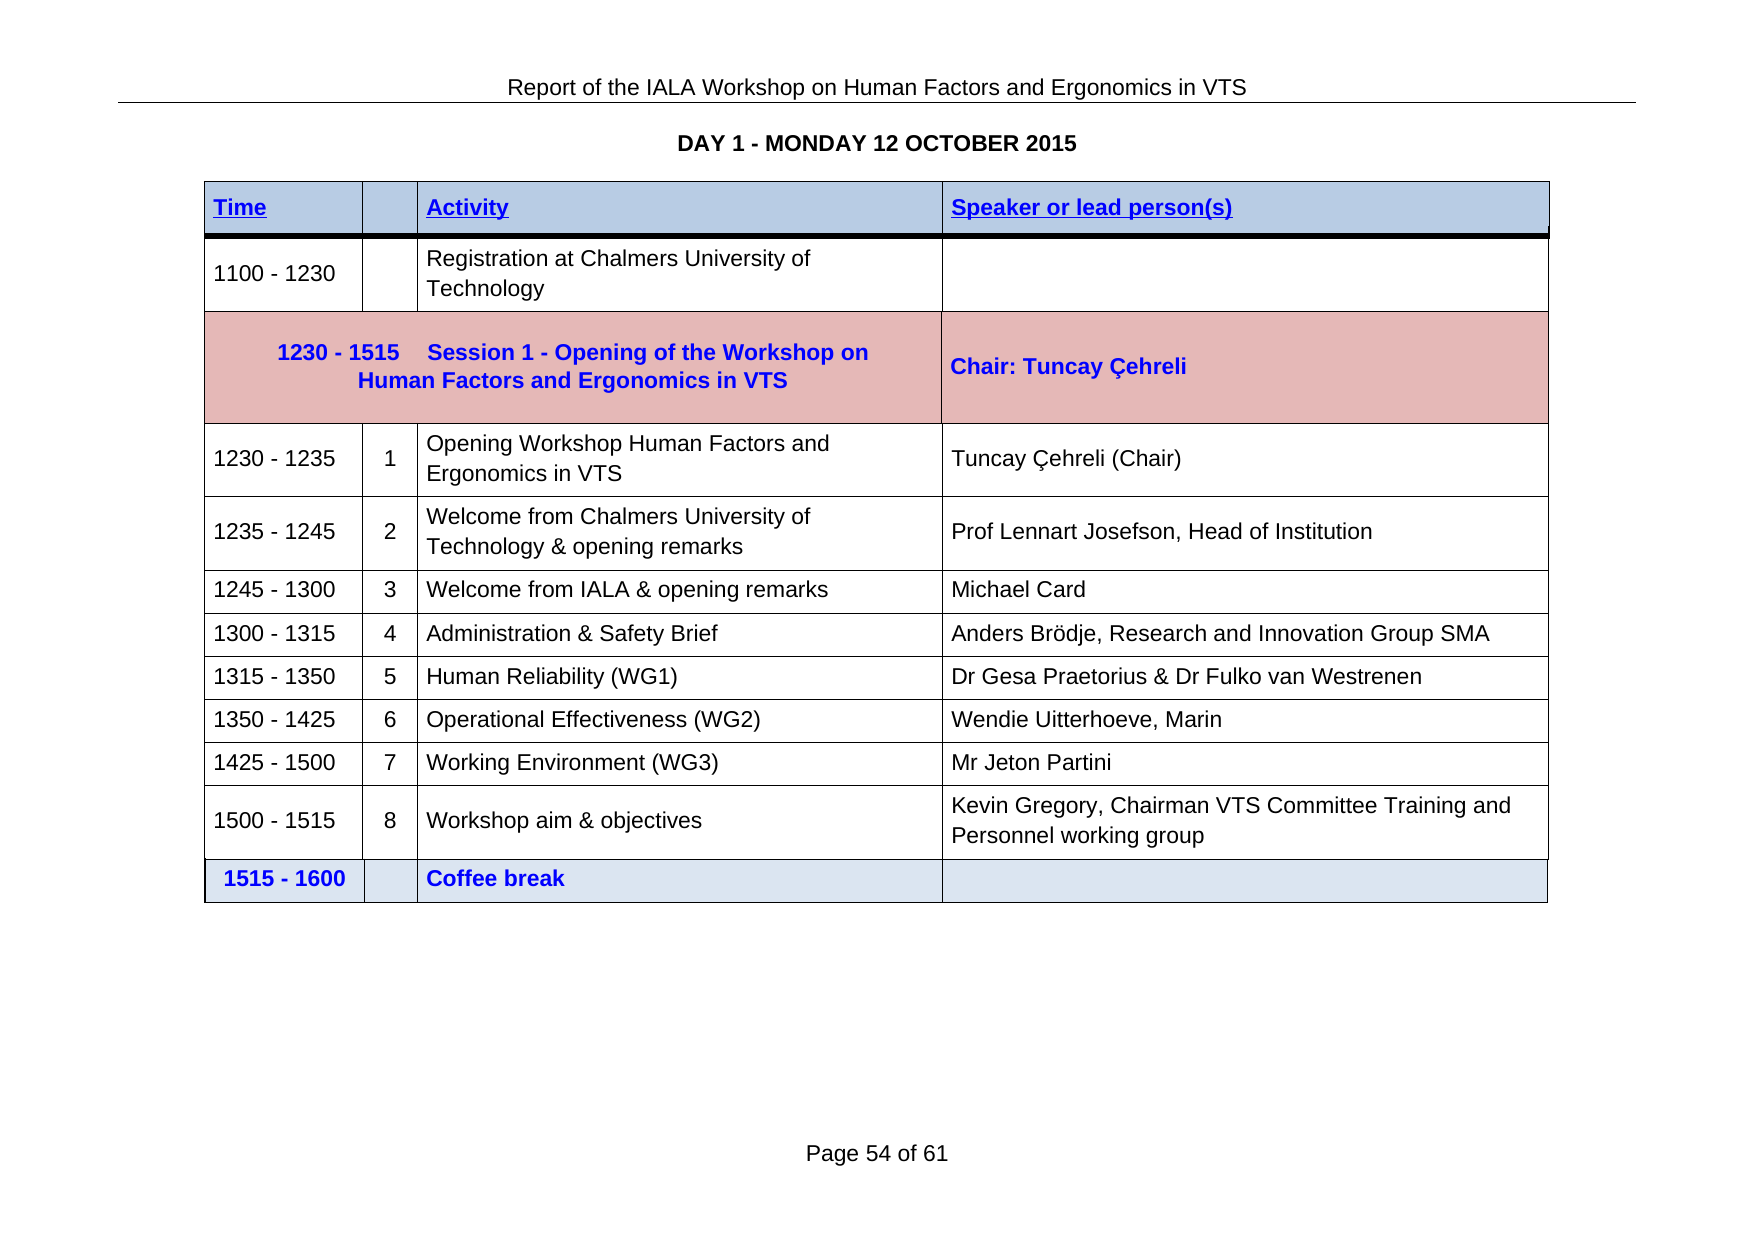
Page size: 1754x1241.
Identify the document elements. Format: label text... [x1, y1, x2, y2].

table_cell 3 [363, 571, 417, 613]
table_cell Michael Card [943, 571, 1548, 613]
table_cell Tuncay Çehreli (Chair) [943, 424, 1548, 496]
table_cell Chair: Tuncay Çehreli [942, 312, 1548, 423]
table_cell 2 [363, 497, 417, 569]
table_cell 4 [363, 614, 417, 656]
table_cell 1235 - 1245 [205, 497, 362, 569]
table_cell Registration at Chalmers University of Technology [418, 239, 942, 311]
table_cell Anders Brödje, Research and Innovation Group SMA [943, 614, 1548, 656]
table_cell Coffee break [418, 860, 942, 902]
table_cell 1245 - 1300 [205, 571, 362, 613]
table_cell Dr Gesa Praetorius & Dr Fulko van Westrenen [943, 657, 1548, 699]
table_cell 1100 - 1230 [205, 239, 362, 311]
table_cell Operational Effectiveness (WG2) [418, 700, 942, 742]
table_header Speaker or lead person(s) [943, 182, 1549, 233]
table_cell Welcome from IALA & opening remarks [418, 571, 942, 613]
table_cell [943, 239, 1548, 311]
table_cell 1500 - 1515 [205, 786, 362, 858]
table_cell [363, 239, 417, 311]
table_cell 1515 - 1600 [206, 860, 364, 902]
table_cell Workshop aim & objectives [418, 786, 942, 858]
table_cell 8 [363, 786, 417, 858]
table_cell 5 [363, 657, 417, 699]
table_cell Administration & Safety Brief [418, 614, 942, 656]
table_cell 7 [363, 743, 417, 785]
table_cell 1350 - 1425 [205, 700, 362, 742]
text DAY 1 - MONDAY 12 OCTOBER 2015 [118, 129, 1636, 156]
table_header Activity [418, 182, 942, 233]
table_cell 1 [363, 424, 417, 496]
table_cell Mr Jeton Partini [943, 743, 1548, 785]
table_cell Kevin Gregory, Chairman VTS Committee Training and Personnel working group [943, 786, 1548, 858]
table_cell Prof Lennart Josefson, Head of Institution [943, 497, 1548, 569]
table_cell 1230 - 1235 [205, 424, 362, 496]
table_cell [943, 860, 1547, 902]
table_cell 1230 - 1515 Session 1 - Opening of the Workshop on Human Factors and Ergonomics in VTS [205, 312, 941, 423]
table_cell [365, 860, 417, 902]
table_cell 1315 - 1350 [205, 657, 362, 699]
table_cell Working Environment (WG3) [418, 743, 942, 785]
table_header Time [205, 182, 362, 233]
table_cell 1425 - 1500 [205, 743, 362, 785]
table_cell Human Reliability (WG1) [418, 657, 942, 699]
table_cell Opening Workshop Human Factors and Ergonomics in VTS [418, 424, 942, 496]
table_header [363, 182, 417, 233]
table_cell 1300 - 1315 [205, 614, 362, 656]
table_cell Welcome from Chalmers University of Technology & opening remarks [418, 497, 942, 569]
table_cell Wendie Uitterhoeve, Marin [943, 700, 1548, 742]
table_cell 6 [363, 700, 417, 742]
